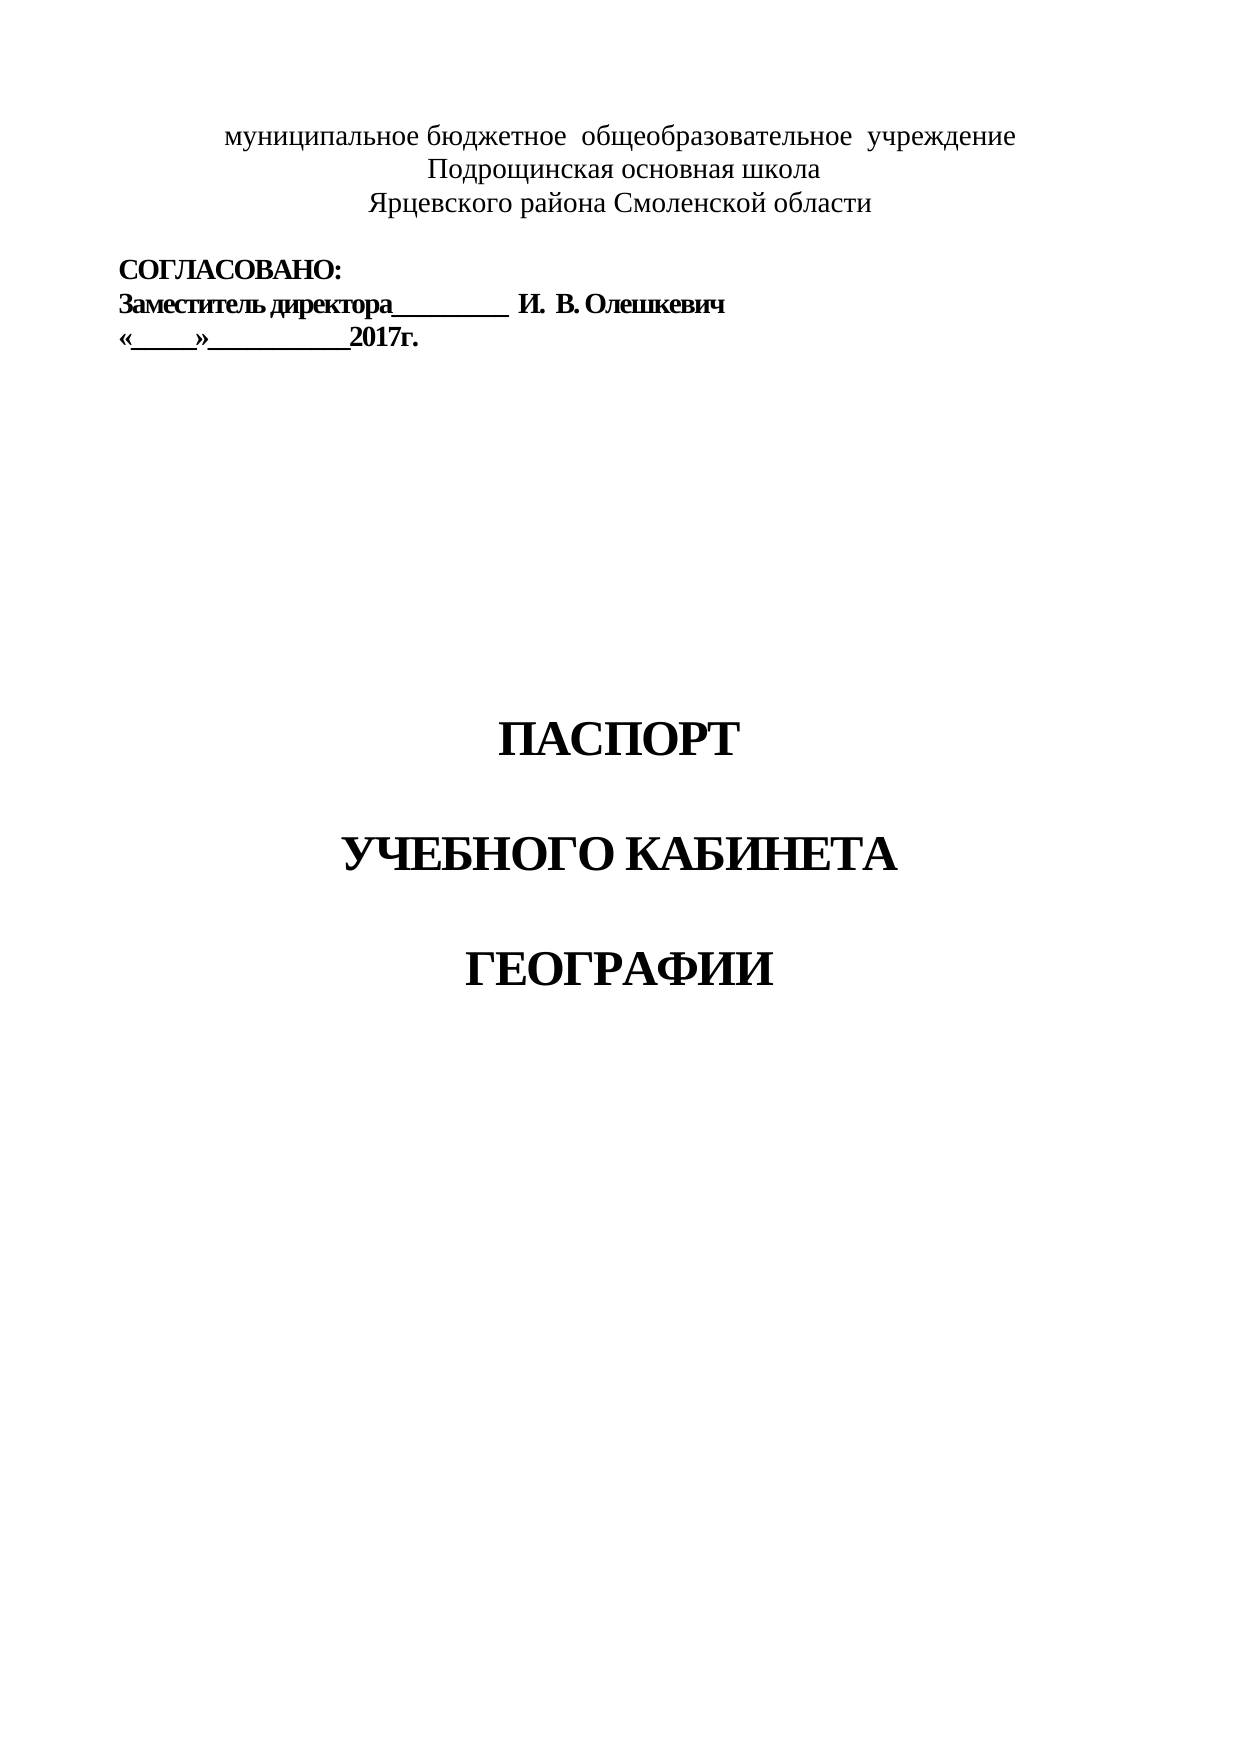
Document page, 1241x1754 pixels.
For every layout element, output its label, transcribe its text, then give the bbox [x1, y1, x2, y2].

text Заместитель директора_________ И. В. Олешкевич [118, 286, 1122, 319]
text ПАСПОРТ [118, 709, 1122, 767]
text «_____»___________2017г. [118, 319, 1122, 353]
text муниципальное бюджетное общеобразовательное учреждение [118, 118, 1122, 152]
text Подрощинская основная школа [118, 152, 1122, 185]
text ГЕОГРАФИИ [118, 939, 1122, 997]
text СОГЛАСОВАНО: [118, 252, 1122, 286]
text УЧЕБНОГО КАБИНЕТА [118, 824, 1122, 882]
text Ярцевского района Смоленской области [118, 185, 1122, 219]
